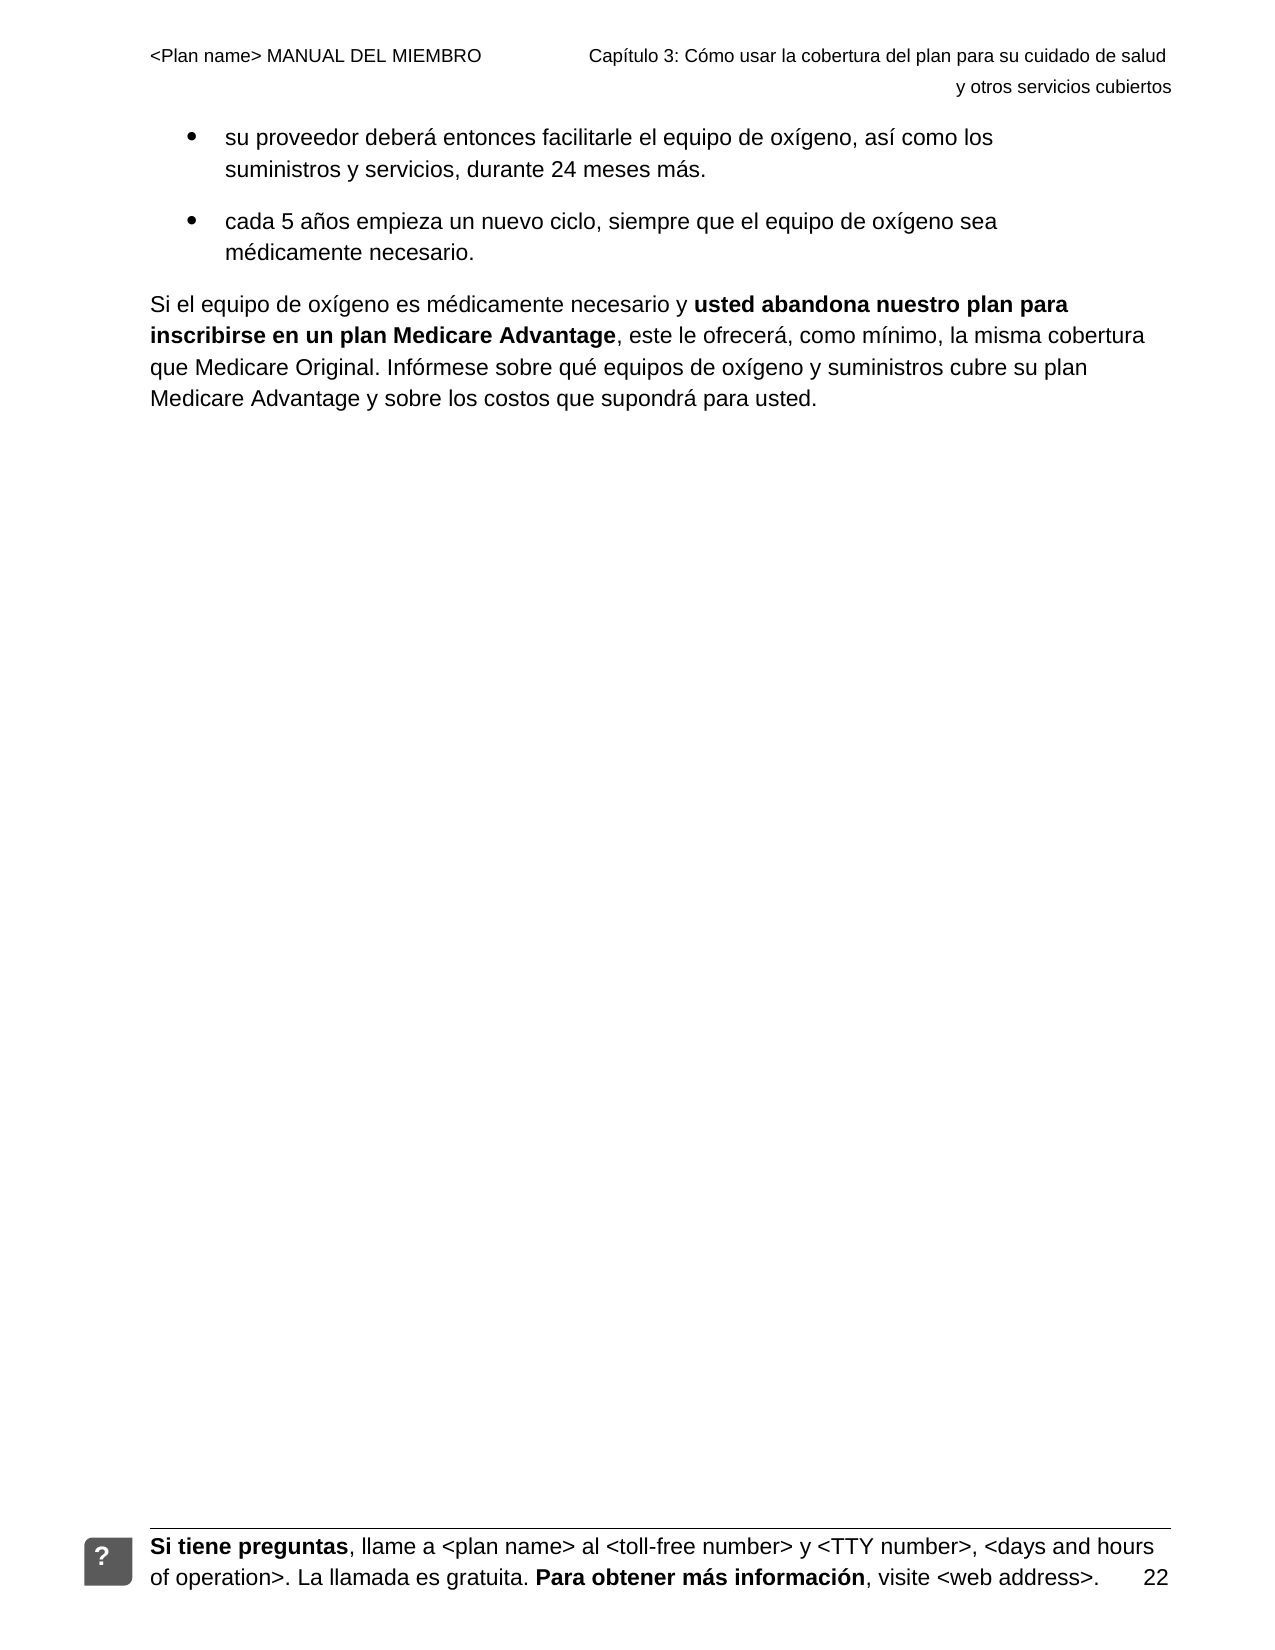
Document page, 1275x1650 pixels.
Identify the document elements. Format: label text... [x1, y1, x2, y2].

text Si el equipo de oxígeno es médicamente necesario y usted abandona nuestro plan para inscribirse en un plan Medicare Advantage, este le ofrecerá, como mínimo, la misma cobertura que Medicare Original. Infórmese sobre qué equipos de oxígeno y suministros cubre su plan Medicare Advantage y sobre los costos que supondrá para usted. [150, 287, 1171, 412]
list cada 5 años empieza un nuevo ciclo, siempre que el equipo de oxígeno sea médicamente necesario. [187, 204, 1096, 267]
list su proveedor deberá entonces facilitarle el equipo de oxígeno, así como los suministros y servicios, durante 24 meses más. [187, 121, 1096, 183]
